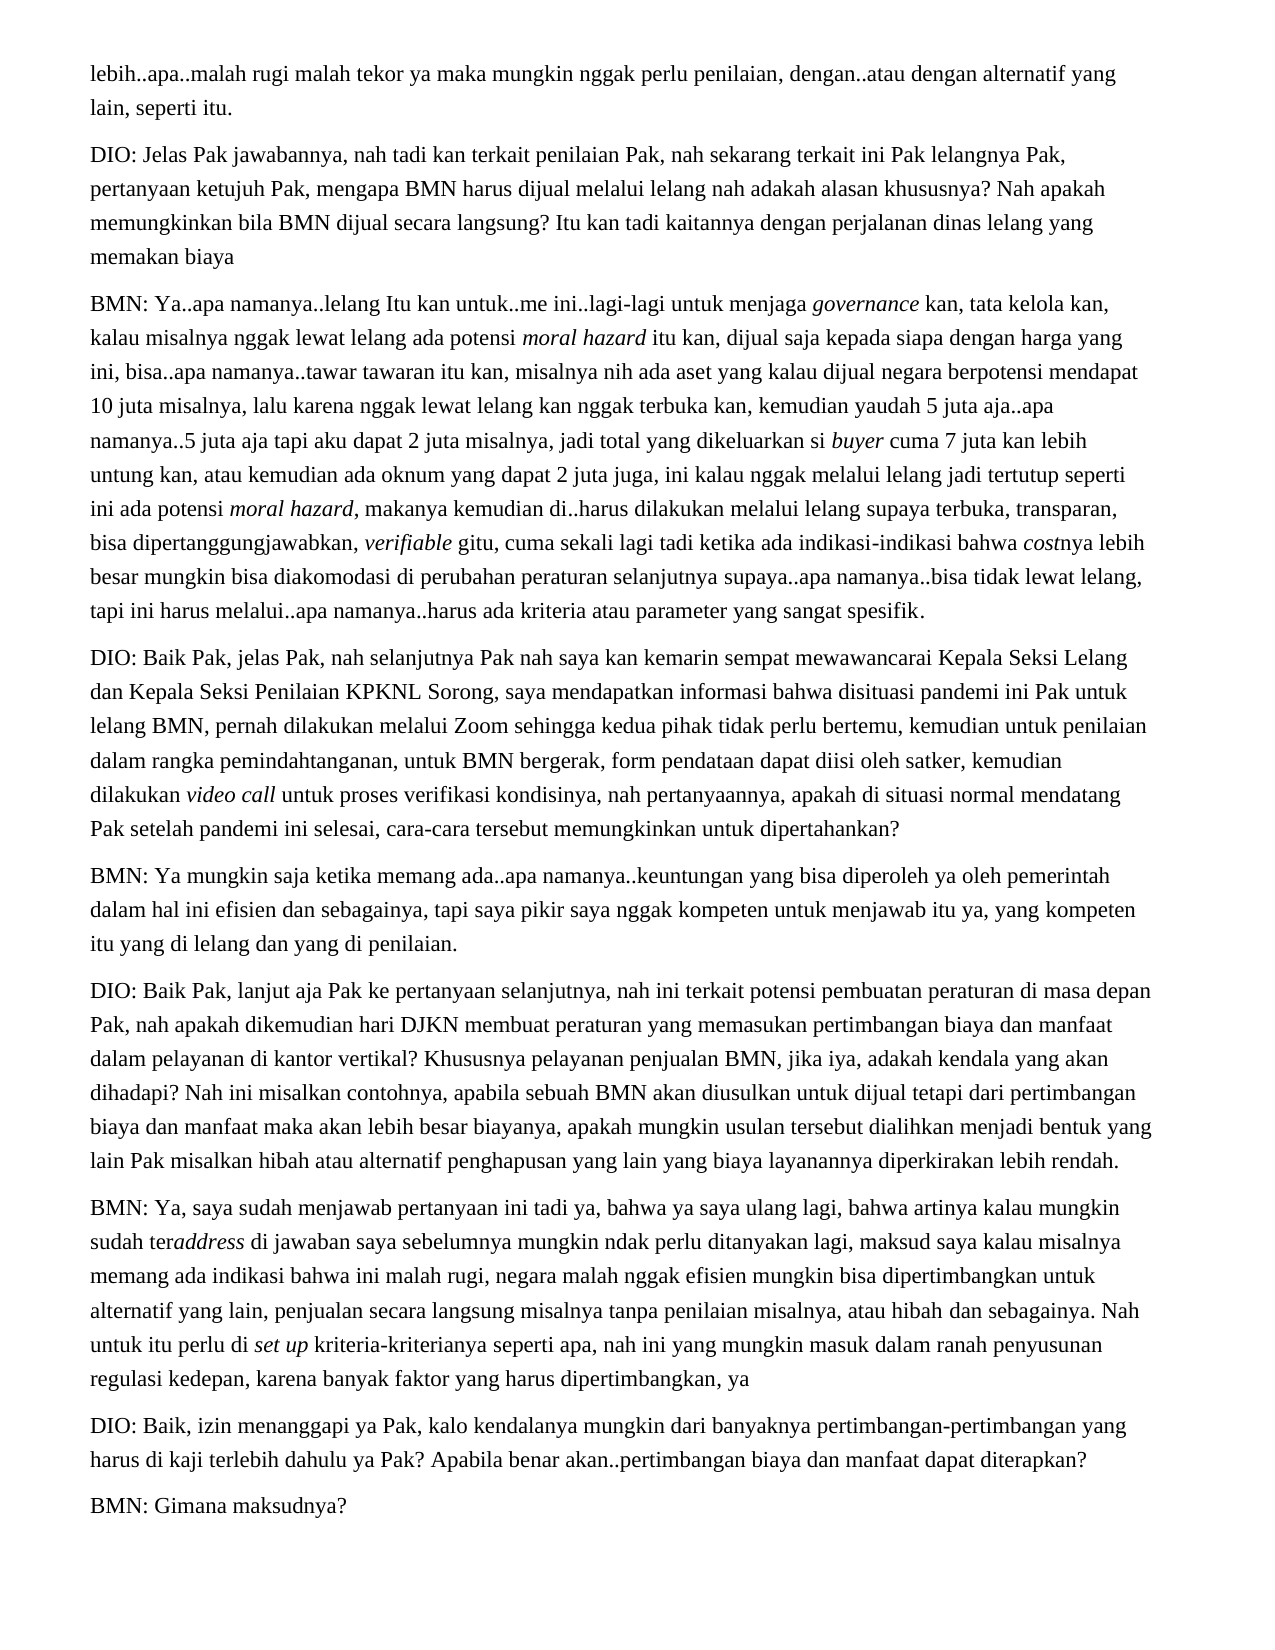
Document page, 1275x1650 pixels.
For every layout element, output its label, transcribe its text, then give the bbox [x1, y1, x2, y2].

text DIO: Baik Pak, lanjut aja Pak ke pertanyaan selanjutnya, nah ini terkait potensi pembuatan peraturan di masa depan Pak, nah apakah dikemudian hari DJKN membuat peraturan yang memasukan pertimbangan biaya dan manfaat dalam pelayanan di kantor vertikal? Khususnya pelayanan penjualan BMN, jika iya, adakah kendala yang akan dihadapi? Nah ini misalkan contohnya, apabila sebuah BMN akan diusulkan untuk dijual tetapi dari pertimbangan biaya dan manfaat maka akan lebih besar biayanya, apakah mungkin usulan tersebut dialihkan menjadi bentuk yang lain Pak misalkan hibah atau alternatif penghapusan yang lain yang biaya layanannya diperkirakan lebih rendah. [90, 977, 1154, 1174]
text BMN: Ya, saya sudah menjawab pertanyaan ini tadi ya, bahwa ya saya ulang lagi, bahwa artinya kalau mungkin sudah teraddress di jawaban saya sebelumnya mungkin ndak perlu ditanyakan lagi, maksud saya kalau misalnya memang ada indikasi bahwa ini malah rugi, negara malah nggak efisien mungkin bisa dipertimbangkan untuk alternatif yang lain, penjualan secara langsung misalnya tanpa penilaian misalnya, atau hibah dan sebagainya. Nah untuk itu perlu di set up kriteria-kriterianya seperti apa, nah ini yang mungkin masuk dalam ranah penyusunan regulasi kedepan, karena banyak faktor yang harus dipertimbangkan, ya [90, 1194, 1154, 1391]
text BMN: Gimana maksudnya? [90, 1492, 1154, 1519]
text BMN: Ya..apa namanya..lelang Itu kan untuk..me ini..lagi-lagi untuk menjaga governance kan, tata kelola kan, kalau misalnya nggak lewat lelang ada potensi moral hazard itu kan, dijual saja kepada siapa dengan harga yang ini, bisa..apa namanya..tawar tawaran itu kan, misalnya nih ada aset yang kalau dijual negara berpotensi mendapat 10 juta misalnya, lalu karena nggak lewat lelang kan nggak terbuka kan, kemudian yaudah 5 juta aja..apa namanya..5 juta aja tapi aku dapat 2 juta misalnya, jadi total yang dikeluarkan si buyer cuma 7 juta kan lebih untung kan, atau kemudian ada oknum yang dapat 2 juta juga, ini kalau nggak melalui lelang jadi tertutup seperti ini ada potensi moral hazard, makanya kemudian di..harus dilakukan melalui lelang supaya terbuka, transparan, bisa dipertanggungjawabkan, verifiable gitu, cuma sekali lagi tadi ketika ada indikasi-indikasi bahwa costnya lebih besar mungkin bisa diakomodasi di perubahan peraturan selanjutnya supaya..apa namanya..bisa tidak lewat lelang, tapi ini harus melalui..apa namanya..harus ada kriteria atau parameter yang sangat spesifik. [90, 290, 1154, 624]
text BMN: Ya mungkin saja ketika memang ada..apa namanya..keuntungan yang bisa diperoleh ya oleh pemerintah dalam hal ini efisien dan sebagainya, tapi saya pikir saya nggak kompeten untuk menjawab itu ya, yang kompeten itu yang di lelang dan yang di penilaian. [90, 862, 1154, 956]
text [90, 60, 1154, 121]
text DIO: Baik, izin menanggapi ya Pak, kalo kendalanya mungkin dari banyaknya pertimbangan-pertimbangan yang harus di kaji terlebih dahulu ya Pak? Apabila benar akan..pertimbangan biaya dan manfaat dapat diterapkan? [90, 1412, 1154, 1472]
text DIO: Baik Pak, jelas Pak, nah selanjutnya Pak nah saya kan kemarin sempat mewawancarai Kepala Seksi Lelang dan Kepala Seksi Penilaian KPKNL Sorong, saya mendapatkan informasi bahwa disituasi pandemi ini Pak untuk lelang BMN, pernah dilakukan melalui Zoom sehingga kedua pihak tidak perlu bertemu, kemudian untuk penilaian dalam rangka pemindahtanganan, untuk BMN bergerak, form pendataan dapat diisi oleh satker, kemudian dilakukan video call untuk proses verifikasi kondisinya, nah pertanyaannya, apakah di situasi normal mendatang Pak setelah pandemi ini selesai, cara-cara tersebut memungkinkan untuk dipertahankan? [90, 644, 1154, 841]
text DIO: Jelas Pak jawabannya, nah tadi kan terkait penilaian Pak, nah sekarang terkait ini Pak lelangnya Pak, pertanyaan ketujuh Pak, mengapa BMN harus dijual melalui lelang nah adakah alasan khususnya? Nah apakah memungkinkan bila BMN dijual secara langsung? Itu kan tadi kaitannya dengan perjalanan dinas lelang yang memakan biaya [90, 141, 1154, 270]
